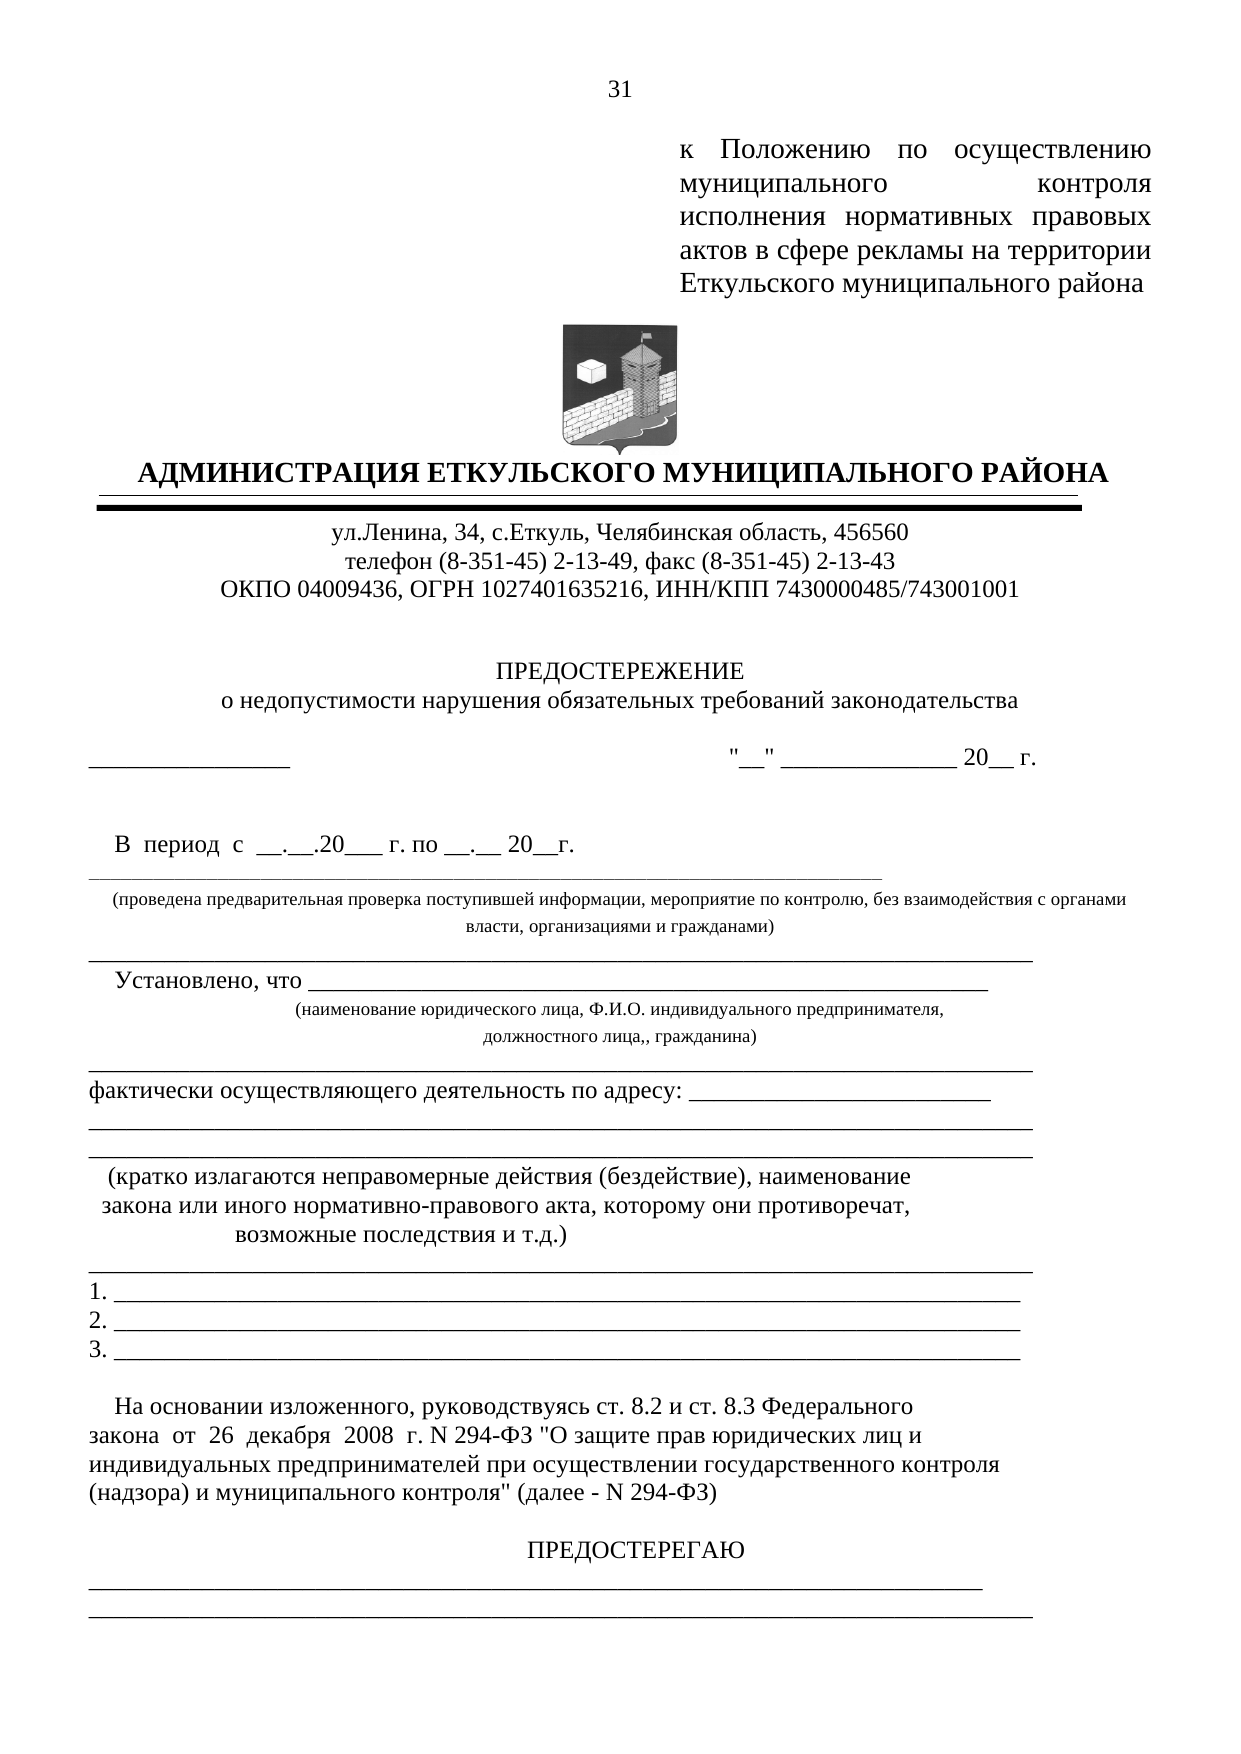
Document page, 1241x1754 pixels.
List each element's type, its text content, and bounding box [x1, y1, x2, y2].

text _______________________________________________________________________ [89, 1564, 1152, 1592]
text ПРЕДОСТЕРЕЖЕНИЕ [89, 656, 1152, 685]
text Установлено, что ______________________________________________________ [89, 965, 1152, 994]
text (наименование юридического лица, Ф.И.О. индивидуального предпринимателя, [89, 994, 1152, 1020]
text (проведена предварительная проверка поступившей информации, мероприятие по контролю, без взаимодействия с органами власти, организациями и гражданами) [89, 884, 1152, 936]
text (надзора) и муниципального контроля" (далее - N 294-ФЗ) [89, 1477, 1152, 1506]
text индивидуальных предпринимателей при осуществлении государственного контроля [89, 1449, 1152, 1477]
text ул.Ленина, 34, с.Еткуль, Челябинская область, 456560 [89, 517, 1152, 546]
text ___________________________________________________________________________ [89, 1104, 1152, 1132]
text ___________________________________________________________________________ [89, 936, 1152, 965]
text ___________________________________________________________________________ [89, 1132, 1152, 1161]
text ___________________________________________________________________________ [89, 1247, 1152, 1276]
text возможные последствия и т.д.) [89, 1219, 1152, 1247]
text ПРЕДОСТЕРЕГАЮ [89, 1506, 1152, 1564]
text 1. ________________________________________________________________________ [89, 1276, 1152, 1305]
text В период с __.__.20___ г. по __.__ 20__г. __________________________________________________________________________ [89, 771, 1152, 884]
text к Положению по осуществлению муниципального контроля исполнения нормативных правовых актов в сфере рекламы на территории Еткульского муниципального района [679, 131, 1152, 299]
text телефон (8-351-45) 2-13-49, факс (8-351-45) 2-13-43 [89, 546, 1152, 574]
text должностного лица,, гражданина) [89, 1020, 1152, 1046]
text (кратко излагаются неправомерные действия (бездействие), наименование [89, 1161, 1152, 1190]
text 2. ________________________________________________________________________ [89, 1305, 1152, 1334]
text закона или иного нормативно-правового акта, которому они противоречат, [89, 1190, 1152, 1219]
text закона от 26 декабря 2008 г. N 294-ФЗ "О защите прав юридических лиц и [89, 1420, 1152, 1449]
text ОКПО 04009436, ОГРН 1027401635216, ИНН/КПП 7430000485/743001001 [89, 574, 1152, 603]
text 3. ________________________________________________________________________ [89, 1334, 1152, 1362]
picture [561, 323, 679, 455]
text о недопустимости нарушения обязательных требований законодательства [89, 685, 1152, 714]
text АДМИНИСТРАЦИЯ ЕТКУЛЬСКОГО МУНИЦИПАЛЬНОГО РАЙОНА [89, 455, 1152, 488]
text На основании изложенного, руководствуясь ст. 8.2 и ст. 8.3 Федерального [89, 1391, 1152, 1420]
text ________________ "__" ______________ 20__ г. [89, 714, 1152, 771]
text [89, 1592, 1152, 1621]
text ___________________________________________________________________________ [89, 1046, 1152, 1075]
text фактически осуществляющего деятельность по адресу: ________________________ [89, 1075, 1152, 1104]
